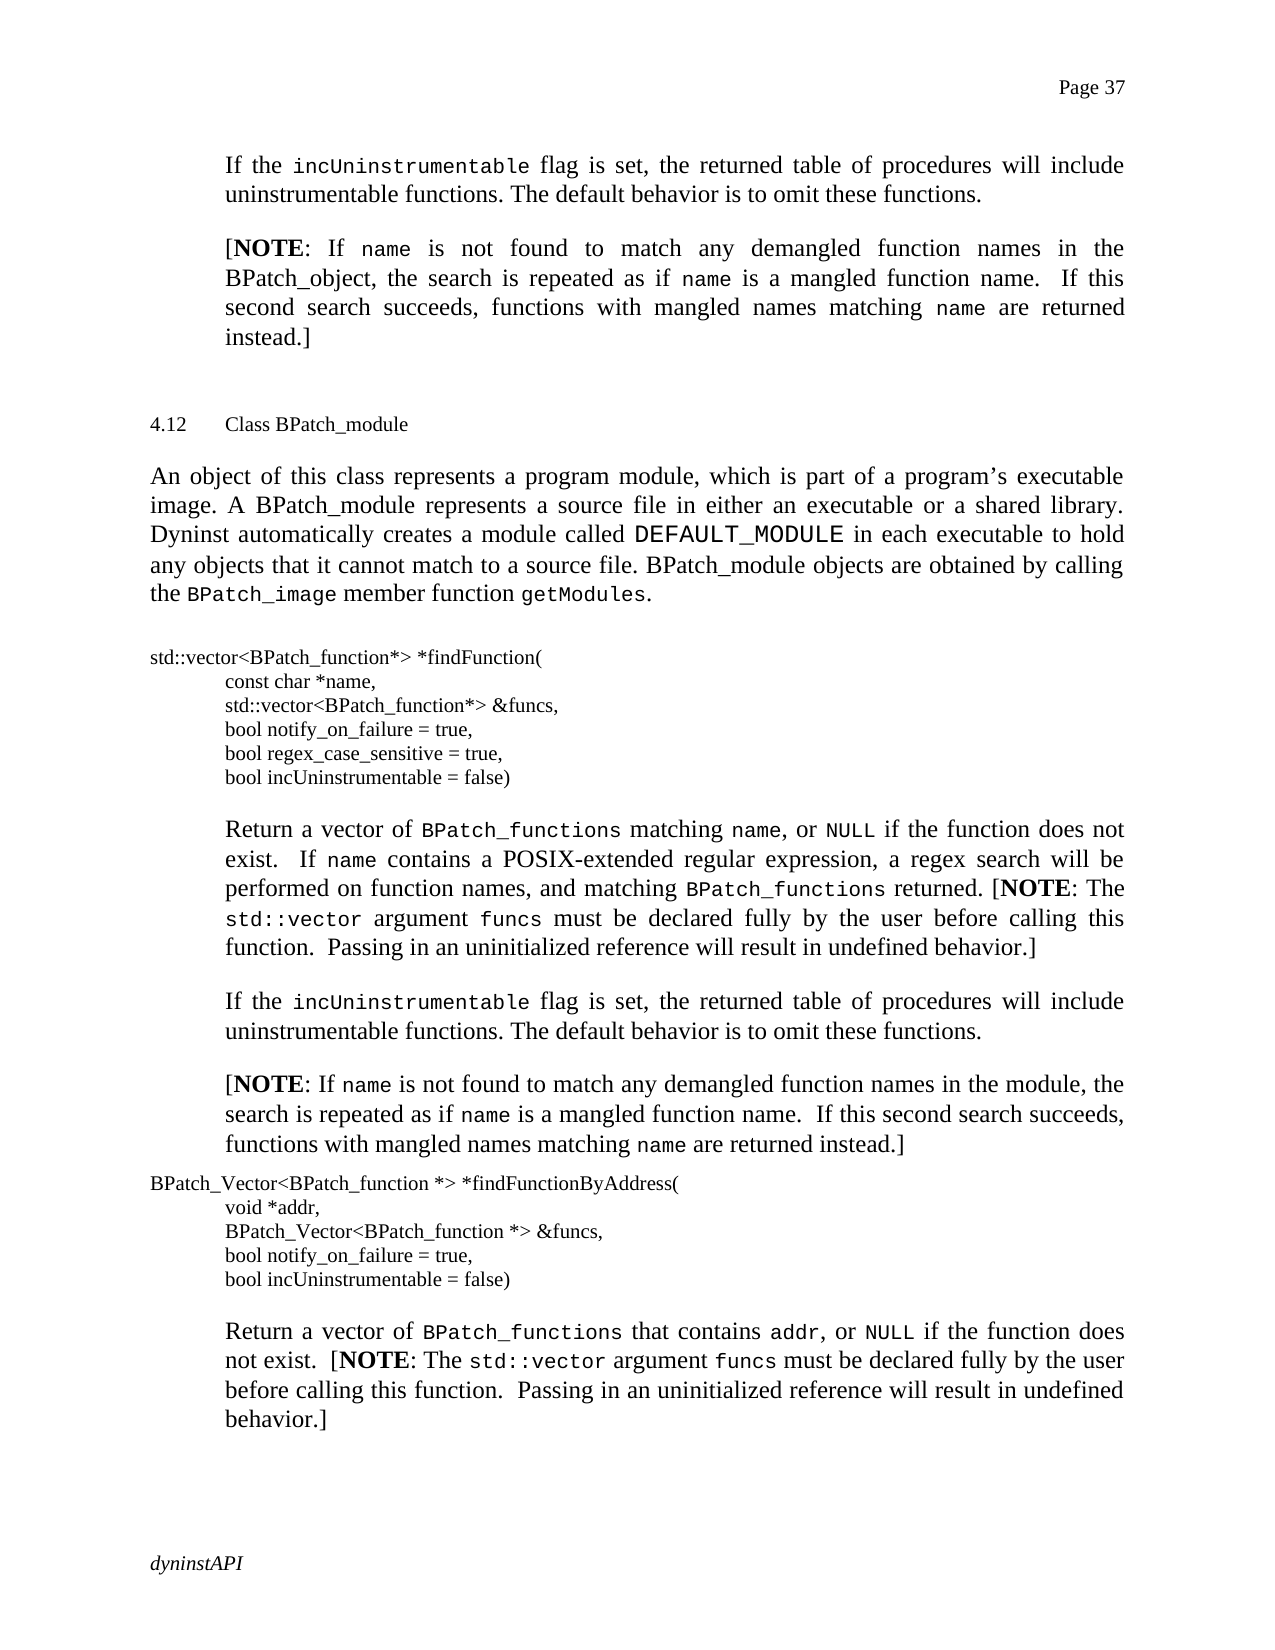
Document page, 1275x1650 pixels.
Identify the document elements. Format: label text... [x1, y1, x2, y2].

list Return a vector of BPatch_functions matching name, or NULL if the function does not exist. If name contains a POSIX-extended regular expression, a regex search will be performed on function names, and matching BPatch_functions returned. [NOTE: The std::vector argument funcs must be declared fully by the user before calling this function. Passing in an uninitialized reference will result in undefined behavior.] [225, 814, 1125, 961]
text bool regex_case_sensitive = true, [225, 741, 1125, 765]
text bool incUninstrumentable = false) [225, 765, 1125, 789]
text BPatch_Vector<BPatch_function *> &funcs, [225, 1219, 1125, 1243]
text const char *name, [225, 669, 1125, 693]
text An object of this class represents a program module, which is part of a program’s executable image. A BPatch_module represents a source file in either an executable or a shared library. Dyninst automatically creates a module called DEFAULT_MODULE in each executable to hold any objects that it cannot match to a source file. BPatch_module objects are obtained by calling the BPatch_image member function getModules. [150, 461, 1125, 608]
list [NOTE: If name is not found to match any demangled function names in the BPatch_object, the search is repeated as if name is a mangled function name. If this second search succeeds, functions with mangled names matching name are returned instead.] [225, 233, 1125, 351]
text bool notify_on_failure = true, [225, 717, 1125, 741]
list If the incUninstrumentable flag is set, the returned table of procedures will include uninstrumentable functions. The default behavior is to omit these functions. [225, 986, 1125, 1044]
text std::vector<BPatch_function*> *findFunction( [150, 645, 1125, 669]
text void *addr, [225, 1195, 1125, 1219]
list If the incUninstrumentable flag is set, the returned table of procedures will include uninstrumentable functions. The default behavior is to omit these functions. [225, 150, 1125, 208]
subtitle Class BPatch_module [150, 412, 1125, 436]
text BPatch_Vector<BPatch_function *> *findFunctionByAddress( [150, 1171, 1125, 1195]
list [NOTE: If name is not found to match any demangled function names in the module, the search is repeated as if name is a mangled function name. If this second search succeeds, functions with mangled names matching name are returned instead.] [225, 1069, 1125, 1158]
text bool incUninstrumentable = false) [225, 1267, 1125, 1291]
text bool notify_on_failure = true, [225, 1243, 1125, 1267]
list Return a vector of BPatch_functions that contains addr, or NULL if the function does not exist. [NOTE: The std::vector argument funcs must be declared fully by the user before calling this function. Passing in an uninitialized reference will result in undefined behavior.] [225, 1316, 1125, 1433]
text std::vector<BPatch_function*> &funcs, [225, 693, 1125, 717]
